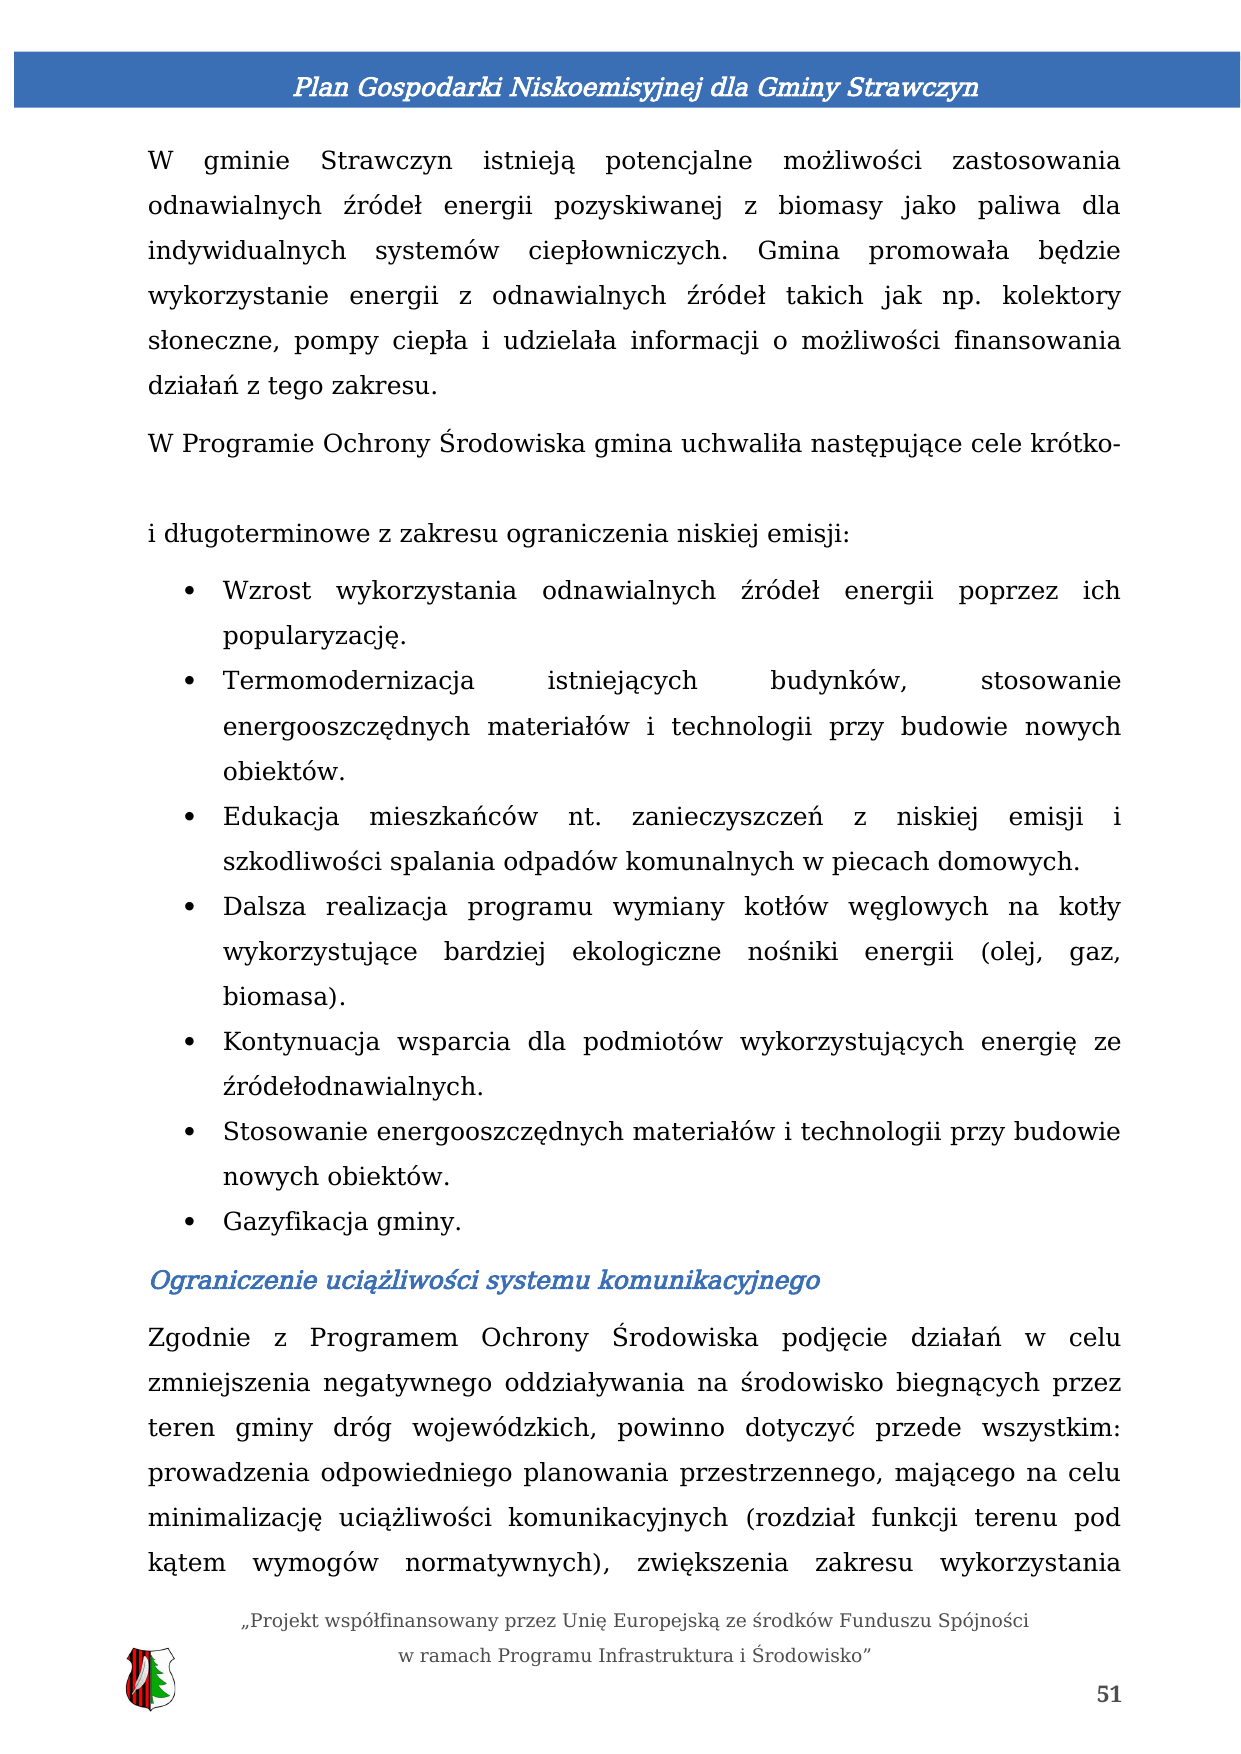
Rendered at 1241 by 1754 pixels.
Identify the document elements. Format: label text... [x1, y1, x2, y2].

text Ograniczenie uciążliwości systemu komunikacyjnego [148, 1264, 1122, 1294]
list Stosowanie energooszczędnych materiałów i technologii przy budowie nowych obiektów. [185, 1116, 1122, 1191]
picture [125, 1647, 176, 1712]
list Dalsza realizacja programu wymiany kotłów węglowych na kotły wykorzystujące bardziej ekologiczne nośniki energii (olej, gaz, biomasa). [185, 890, 1122, 1011]
list Wzrost wykorzystania odnawialnych źródeł energii poprzez ich popularyzację. [185, 575, 1122, 650]
list Termomodernizacja istniejących budynków, stosowanie energooszczędnych materiałów i technologii przy budowie nowych obiektów. [185, 665, 1122, 785]
list Kontynuacja wsparcia dla podmiotów wykorzystujących energię ze źródełodnawialnych. [185, 1026, 1122, 1101]
text W Programie Ochrony Środowiska gmina uchwaliła następujące cele krótko- i długoterminowe z zakresu ograniczenia niskiej emisji: [148, 427, 1122, 547]
list Gazyfikacja gminy. [185, 1206, 1122, 1236]
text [148, 1321, 1122, 1576]
text W gminie Strawczyn istnieją potencjalne możliwości zastosowania odnawialnych źródeł energii pozyskiwanej z biomasy jako paliwa dla indywidualnych systemów ciepłowniczych. Gmina promowała będzie wykorzystanie energii z odnawialnych źródeł takich jak np. kolektory słoneczne, pompy ciepła i udzielała informacji o możliwości finansowania działań z tego zakresu. [148, 145, 1122, 400]
list Edukacja mieszkańców nt. zanieczyszczeń z niskiej emisji i szkodliwości spalania odpadów komunalnych w piecach domowych. [185, 800, 1122, 875]
